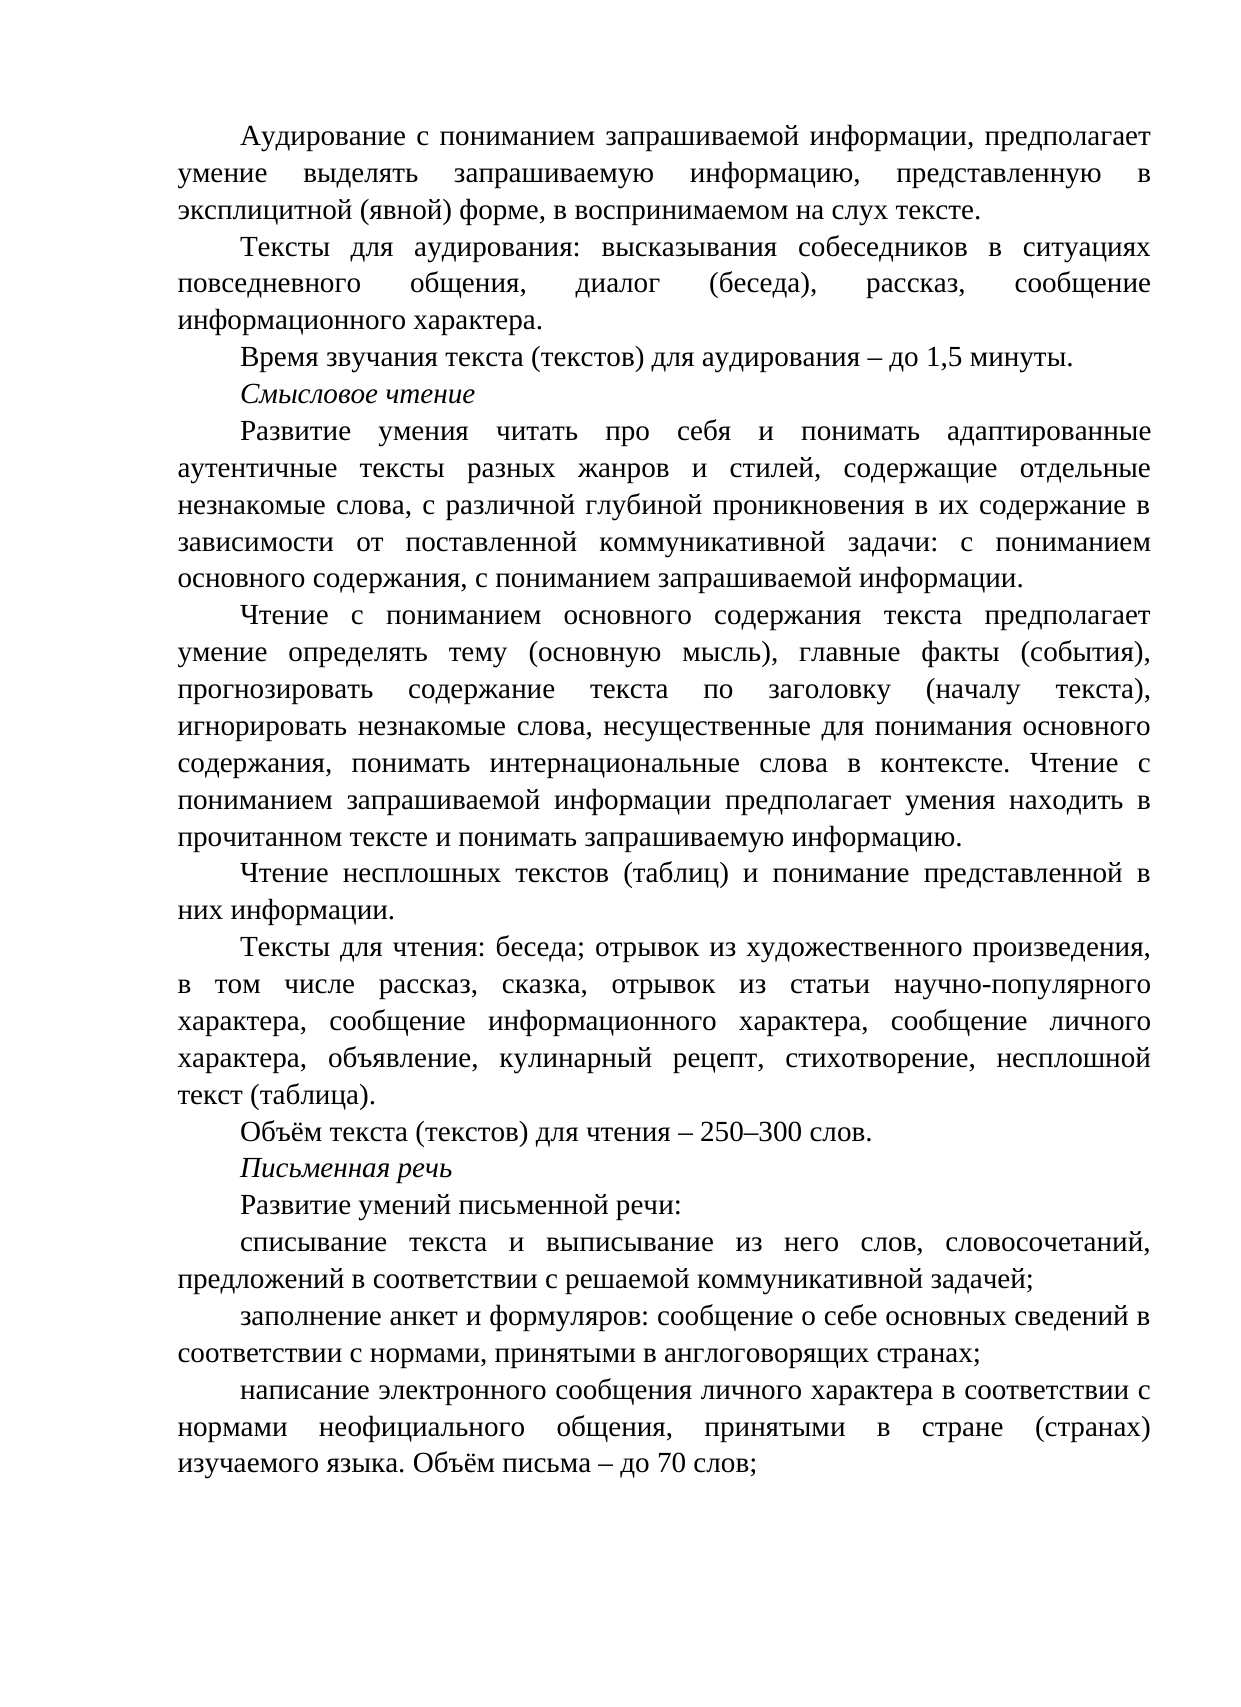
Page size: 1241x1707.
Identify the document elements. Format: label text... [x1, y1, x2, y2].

text Тексты для чтения: беседа; отрывок из художественного произведения, в том числе рассказ, сказка, отрывок из статьи научно-популярного характера, сообщение информационного характера, сообщение личного характера, объявление, кулинарный рецепт, стихотворение, несплошной текст (таблица). [177, 929, 1152, 1110]
text заполнение анкет и формуляров: сообщение о себе основных сведений в соответствии с нормами, принятыми в англоговорящих странах; [177, 1298, 1152, 1368]
text написание электронного сообщения личного характера в соответствии с нормами неофициального общения, принятыми в стране (странах) изучаемого языка. Объём письма – до 70 слов; [177, 1372, 1152, 1479]
text Время звучания текста (текстов) для аудирования – до 1,5 минуты. [177, 339, 1152, 373]
text Объём текста (текстов) для чтения – 250–300 слов. [177, 1114, 1152, 1147]
text Чтение с пониманием основного содержания текста предполагает умение определять тему (основную мысль), главные факты (события), прогнозировать содержание текста по заголовку (началу текста), игнорировать незнакомые слова, несущественные для понимания основного содержания, понимать интернациональные слова в контексте. Чтение с пониманием запрашиваемой информации предполагает умения находить в прочитанном тексте и понимать запрашиваемую информацию. [177, 597, 1152, 852]
text Аудирование с пониманием запрашиваемой информации, предполагает умение выделять запрашиваемую информацию, представленную в эксплицитной (явной) форме, в воспринимаемом на слух тексте. [177, 118, 1152, 225]
text Чтение несплошных текстов (таблиц) и понимание представленной в них информации. [177, 856, 1152, 926]
text списывание текста и выписывание из него слов, словосочетаний, предложений в соответствии с решаемой коммуникативной задачей; [177, 1224, 1152, 1295]
text Развитие умения читать про себя и понимать адаптированные аутентичные тексты разных жанров и стилей, содержащие отдельные незнакомые слова, с различной глубиной проникновения в их содержание в зависимости от поставленной коммуникативной задачи: с пониманием основного содержания, с пониманием запрашиваемой информации. [177, 413, 1152, 594]
text Смысловое чтение [177, 376, 1152, 410]
text Развитие умений письменной речи: [177, 1187, 1152, 1221]
text Тексты для аудирования: высказывания собеседников в ситуациях повседневного общения, диалог (беседа), рассказ, сообщение информационного характера. [177, 229, 1152, 336]
text Письменная речь [177, 1151, 1152, 1184]
